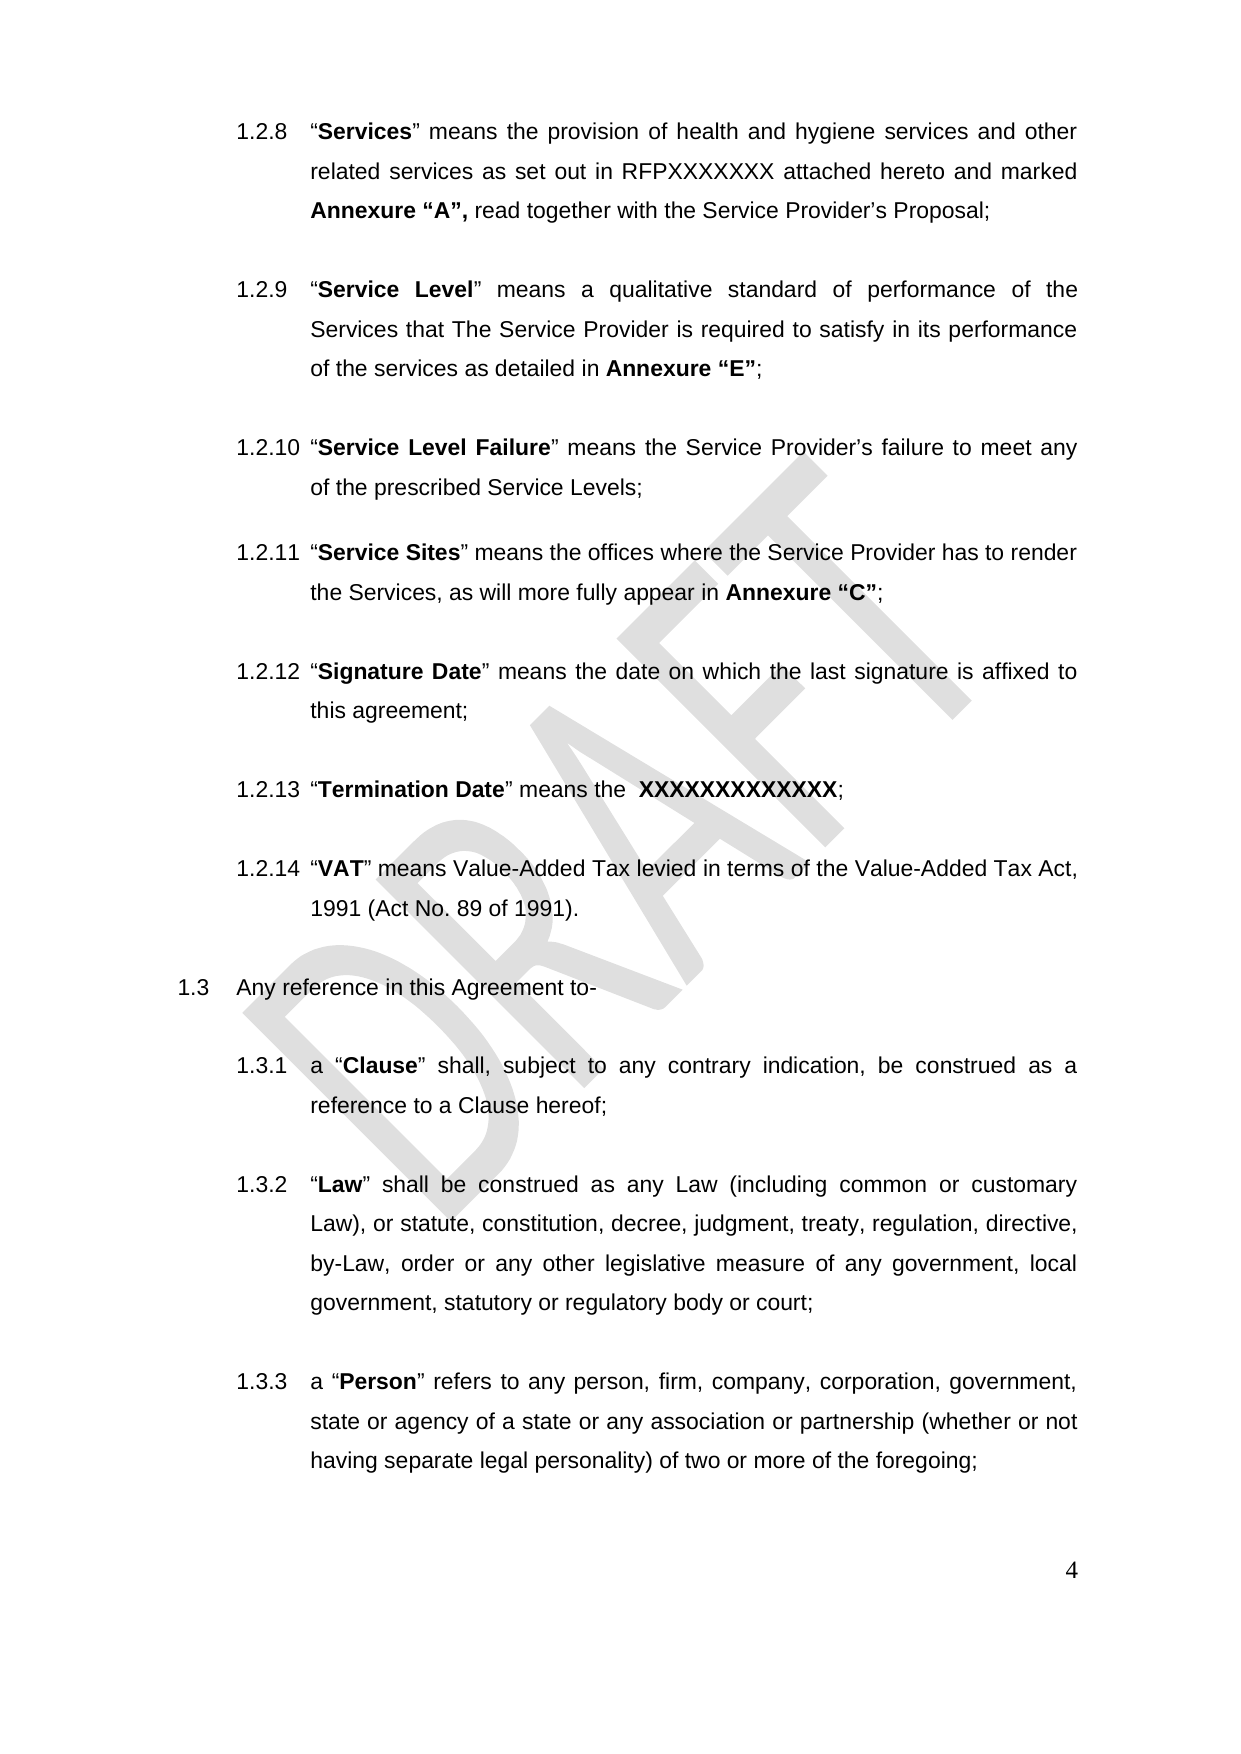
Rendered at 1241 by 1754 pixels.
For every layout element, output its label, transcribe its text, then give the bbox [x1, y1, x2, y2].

list “Service Level Failure” means the Service Provider’s failure to meet any of the prescribed Service Levels; [236, 434, 1078, 500]
list Any reference in this Agreement to- [177, 973, 1078, 1000]
list “VAT” means Value-Added Tax levied in terms of the Value-Added Tax Act, 1991 (Act No. 89 of 1991). [236, 855, 1078, 921]
list “Termination Date” means the XXXXXXXXXXXXX; [236, 776, 1078, 802]
list “Services” means the provision of health and hygiene services and other related services as set out in RFPXXXXXXX attached hereto and marked Annexure “A”, read together with the Service Provider’s Proposal; [236, 118, 1078, 223]
list a “Clause” shall, subject to any contrary indication, be construed as a reference to a Clause hereof; [236, 1052, 1078, 1118]
list “Law” shall be construed as any Law (including common or customary Law), or statute, constitution, decree, judgment, treaty, regulation, directive, by-Law, order or any other legislative measure of any government, local government, statutory or regulatory body or court; [236, 1171, 1078, 1316]
list a “Person” refers to any person, firm, company, corporation, government, state or agency of a state or any association or partnership (whether or not having separate legal personality) of two or more of the foregoing; [236, 1368, 1078, 1474]
list “Signature Date” means the date on which the last signature is affixed to this agreement; [236, 658, 1078, 723]
list “Service Sites” means the offices where the Service Provider has to render the Services, as will more fully appear in Annexure “C”; [236, 539, 1078, 605]
list “Service Level” means a qualitative standard of performance of the Services that The Service Provider is required to satisfy in its performance of the services as detailed in Annexure “E”; [236, 276, 1078, 381]
